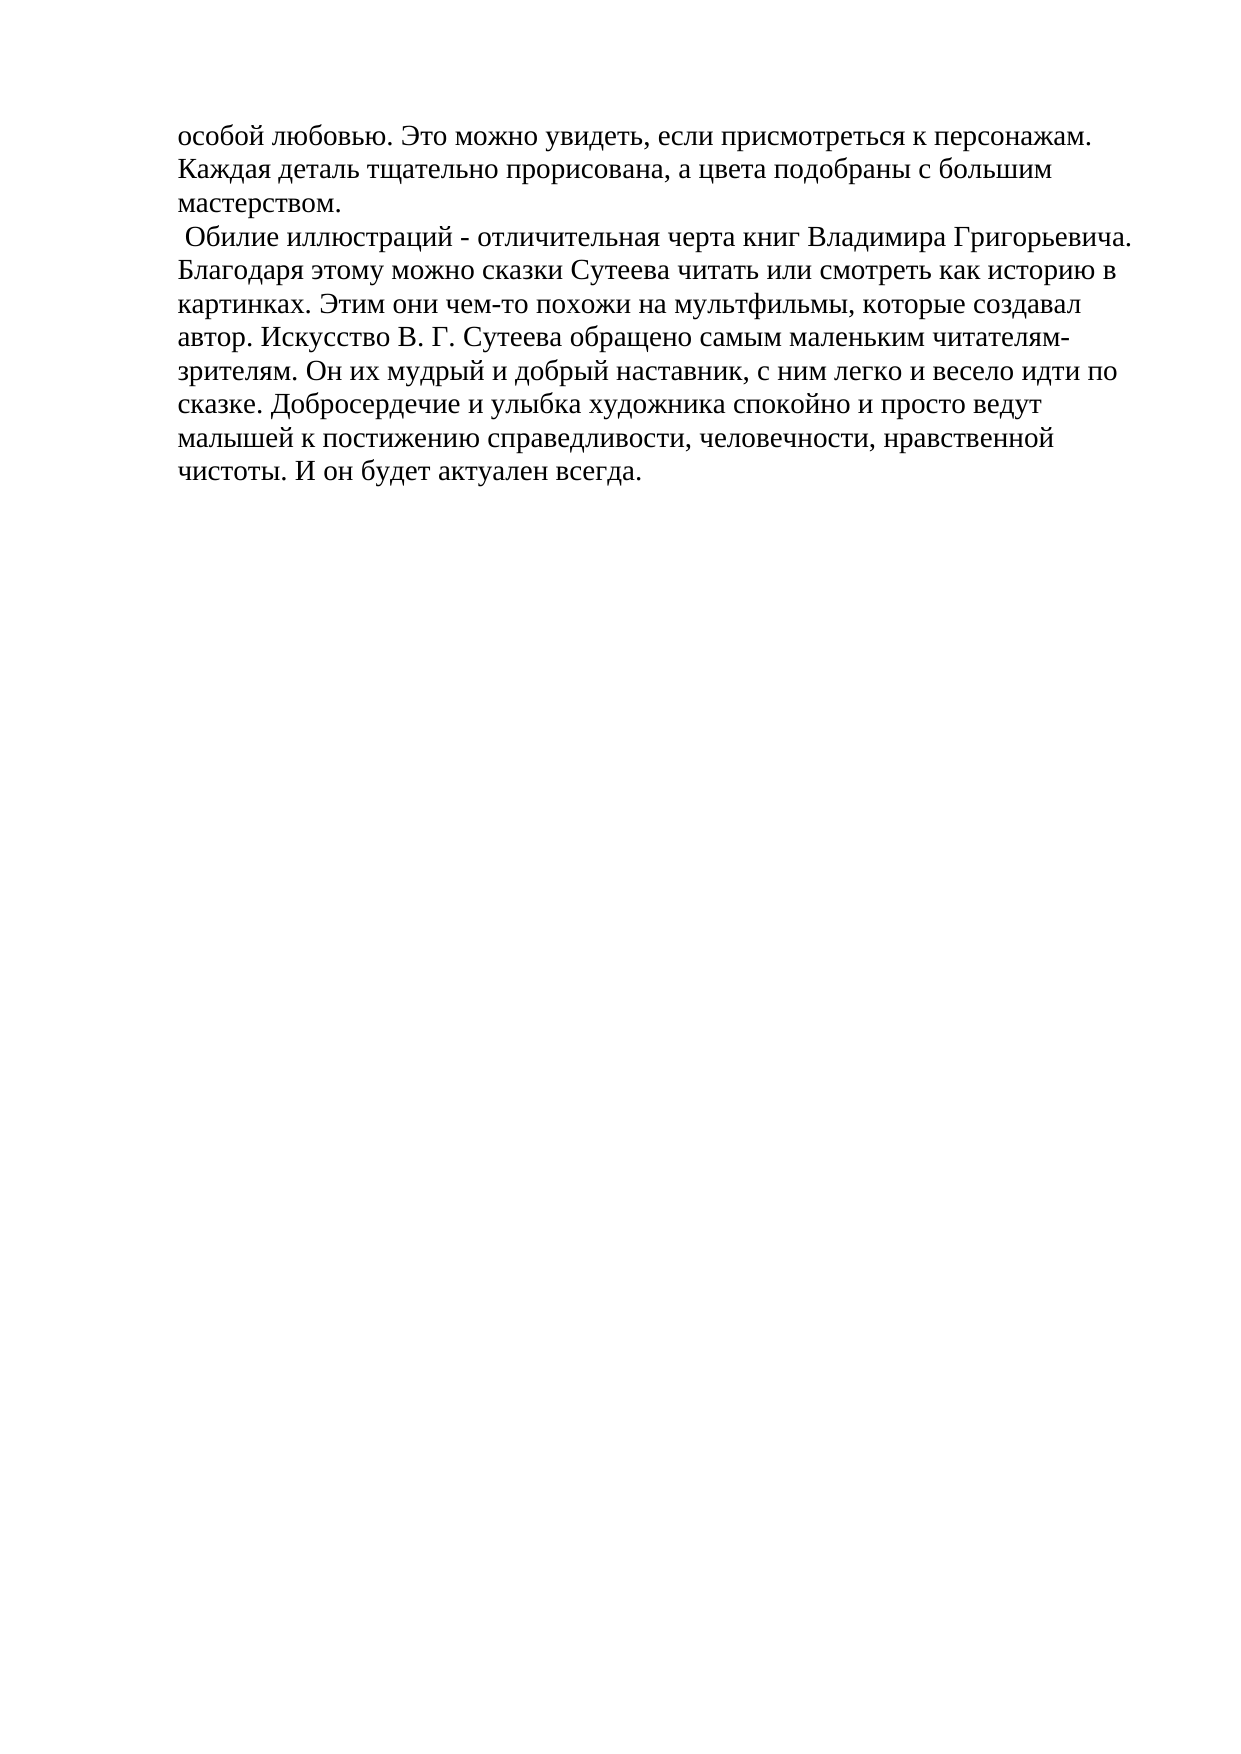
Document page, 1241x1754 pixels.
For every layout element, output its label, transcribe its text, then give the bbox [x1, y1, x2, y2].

text Обилие иллюстраций - отличительная черта книг Владимира Григорьевича. Благодаря этому можно сказки Сутеева читать или смотреть как историю в картинках. Этим они чем-то похожи на мультфильмы, которые создавал автор. Искусство В. Г. Сутеева обращено самым маленьким читателям- зрителям. Он их мудрый и добрый наставник, с ним легко и весело идти по сказке. Добросердечие и улыбка художника спокойно и просто ведут малышей к постижению справедливости, человечности, нравственной чистоты. И он будет актуален всегда. [177, 219, 1152, 487]
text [177, 118, 1152, 219]
